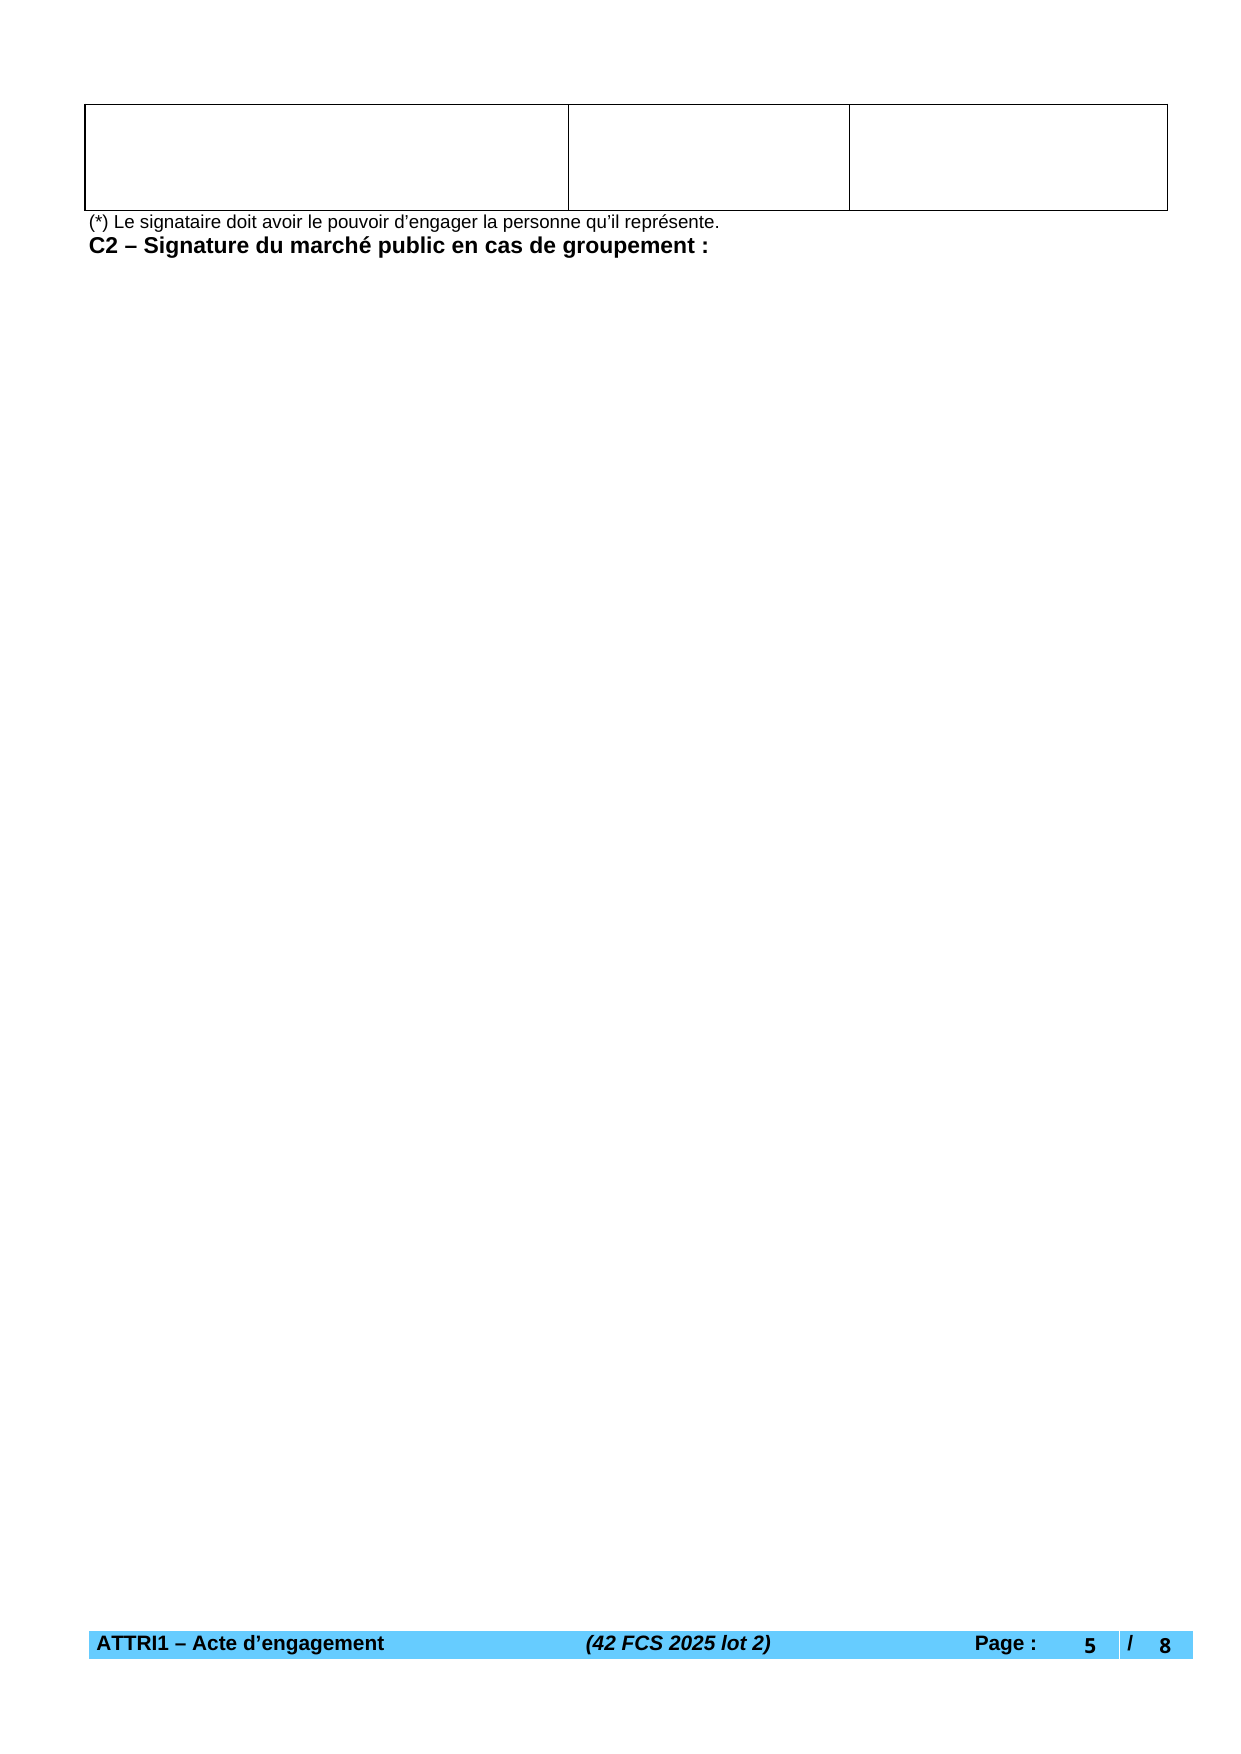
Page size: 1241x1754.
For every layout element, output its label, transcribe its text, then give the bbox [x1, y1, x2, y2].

table_cell [86, 105, 568, 210]
text (*) Le signataire doit avoir le pouvoir d’engager la personne qu’il représente. [89, 211, 1152, 232]
table_cell [850, 105, 1167, 210]
table_cell [569, 105, 849, 210]
text C2 – Signature du marché public en cas de groupement : [89, 232, 1152, 259]
